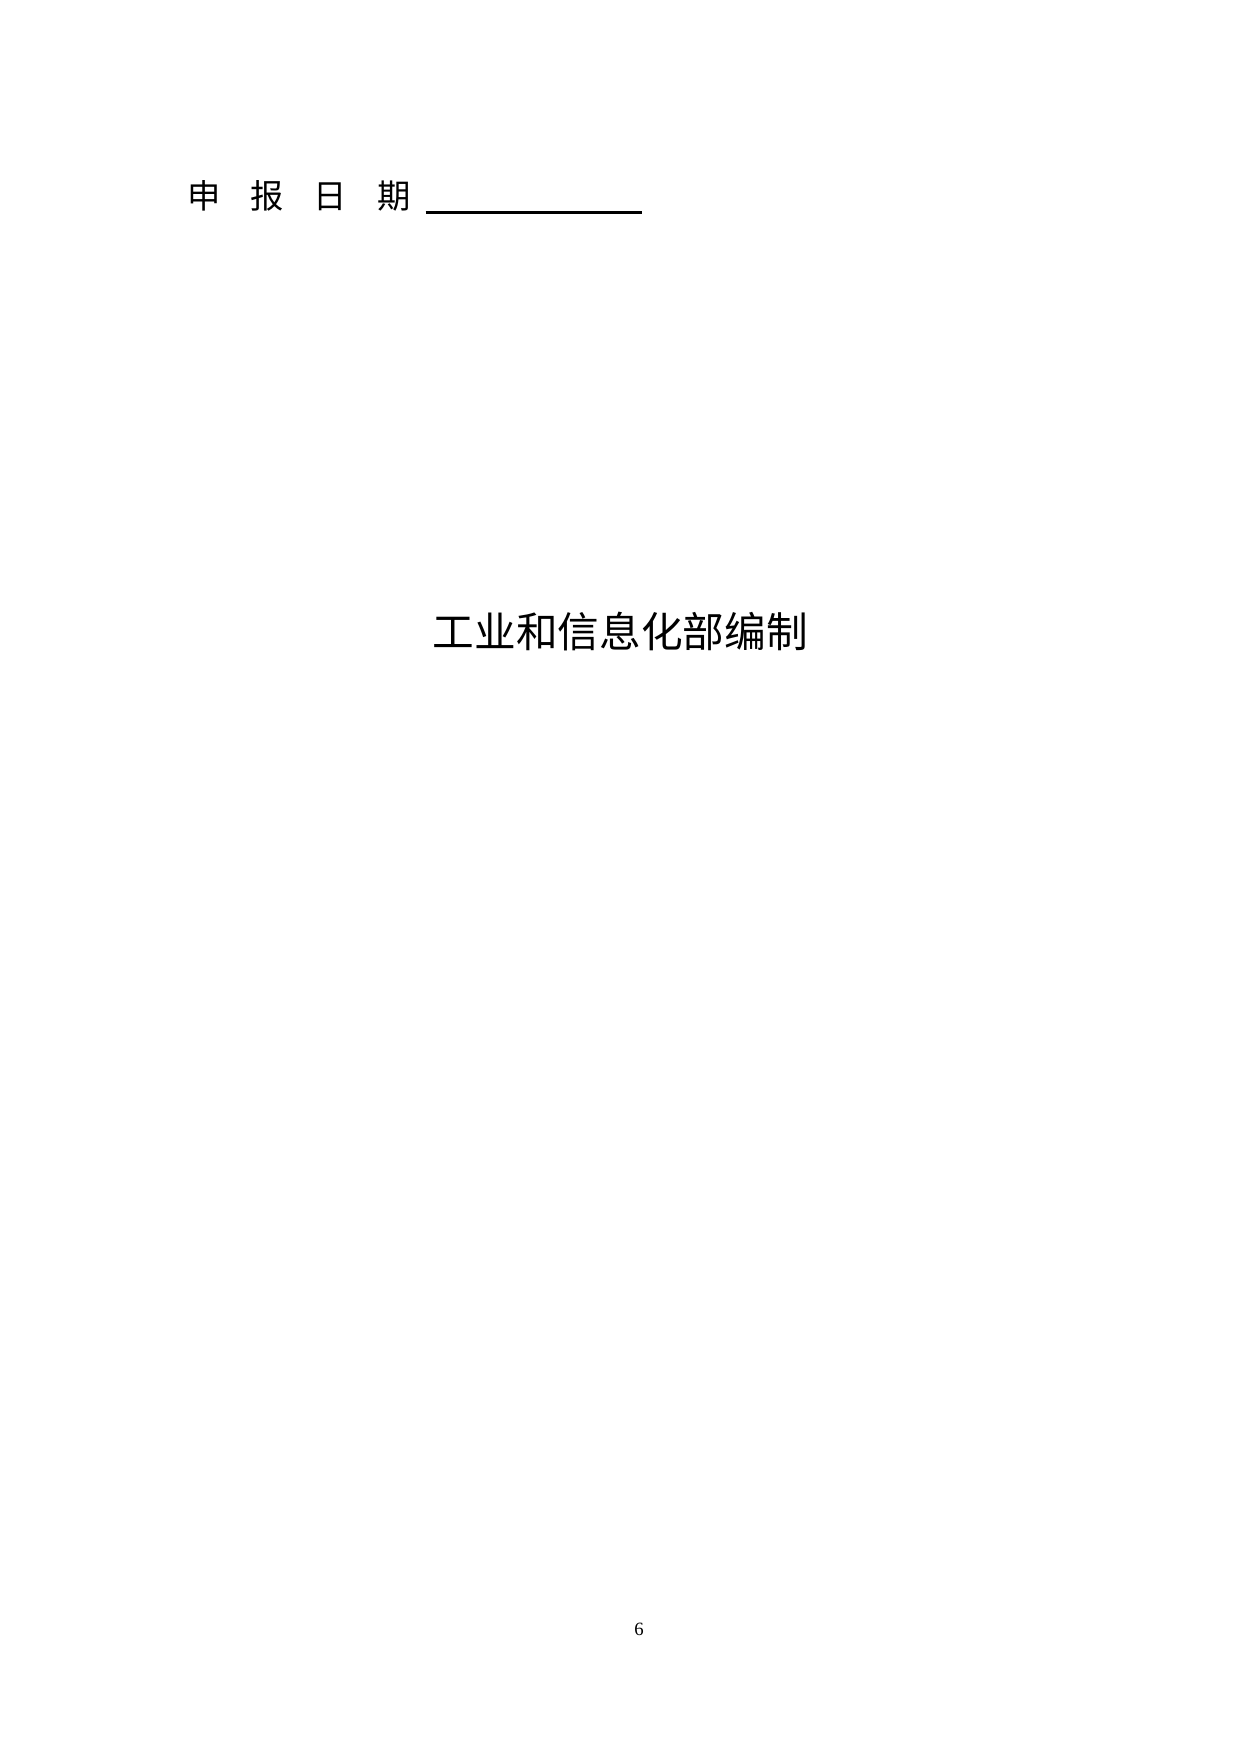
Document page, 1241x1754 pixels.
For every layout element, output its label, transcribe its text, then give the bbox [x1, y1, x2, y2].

text 申 报 日 期 [187, 162, 1053, 227]
text 工业和信息化部编制 [187, 597, 1053, 662]
